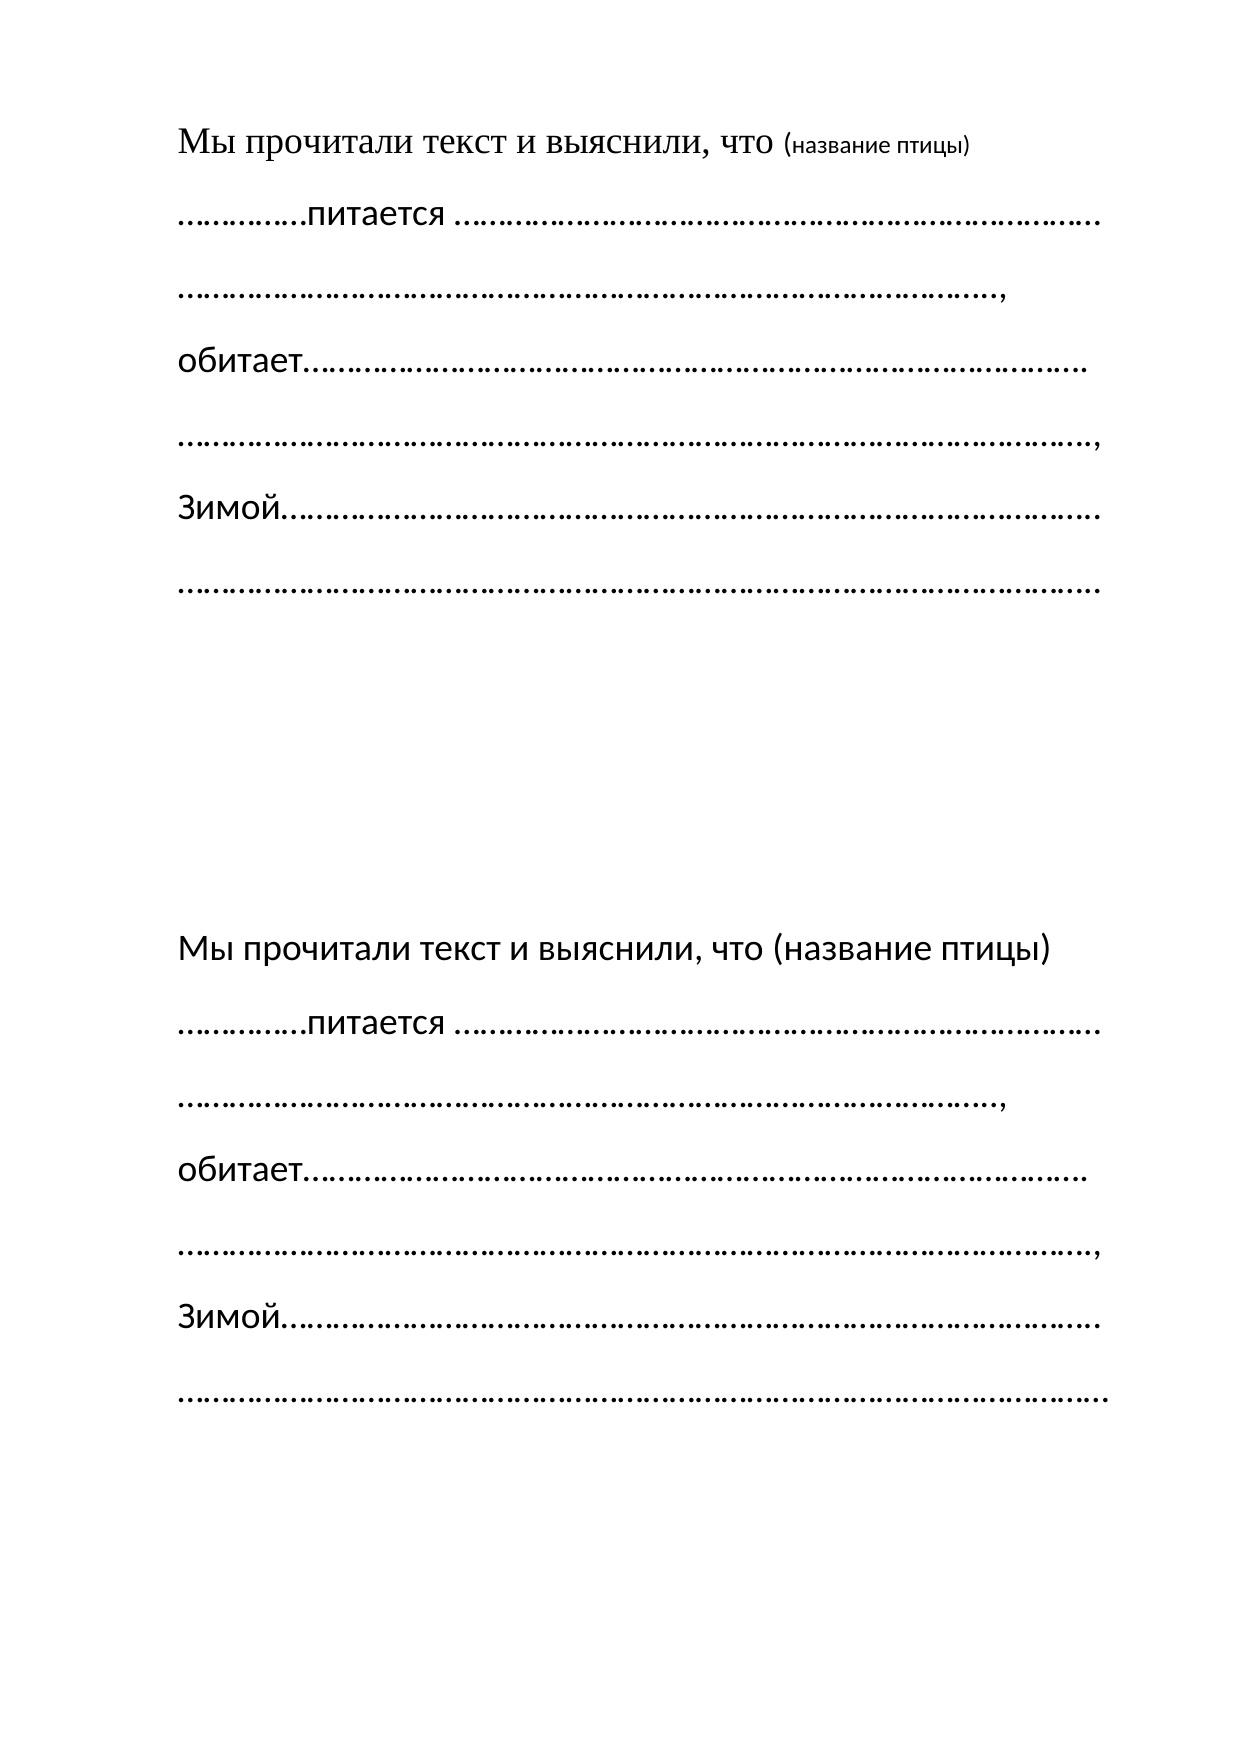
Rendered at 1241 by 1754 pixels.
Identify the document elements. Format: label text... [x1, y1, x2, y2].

text ……………………………………………………………………………………………… [177, 1366, 1152, 1411]
text ………………………………………………………………………………….., [177, 1071, 1152, 1117]
text Зимой………………………………………………………………………………….. [177, 1292, 1152, 1338]
text Зимой………………………………………………………………………………….. [177, 483, 1152, 529]
text обитает………………………………………………………………………………. [177, 336, 1152, 382]
text ………………………………………………………………………………….., [177, 262, 1152, 308]
text ……………………………………………………………………………………………., [177, 1218, 1152, 1264]
text ……………питается ………………………………………………………………… [177, 998, 1152, 1044]
text ……………питается ………………………………………………………………… [177, 189, 1152, 235]
text обитает………………………………………………………………………………. [177, 1145, 1152, 1191]
text …………………………………………………………………………………………….. [177, 557, 1152, 602]
text Мы прочитали текст и выяснили, что (название птицы) [177, 118, 1152, 161]
text ……………………………………………………………………………………………., [177, 409, 1152, 455]
text Мы прочитали текст и выяснили, что (название птицы) [177, 924, 1152, 970]
